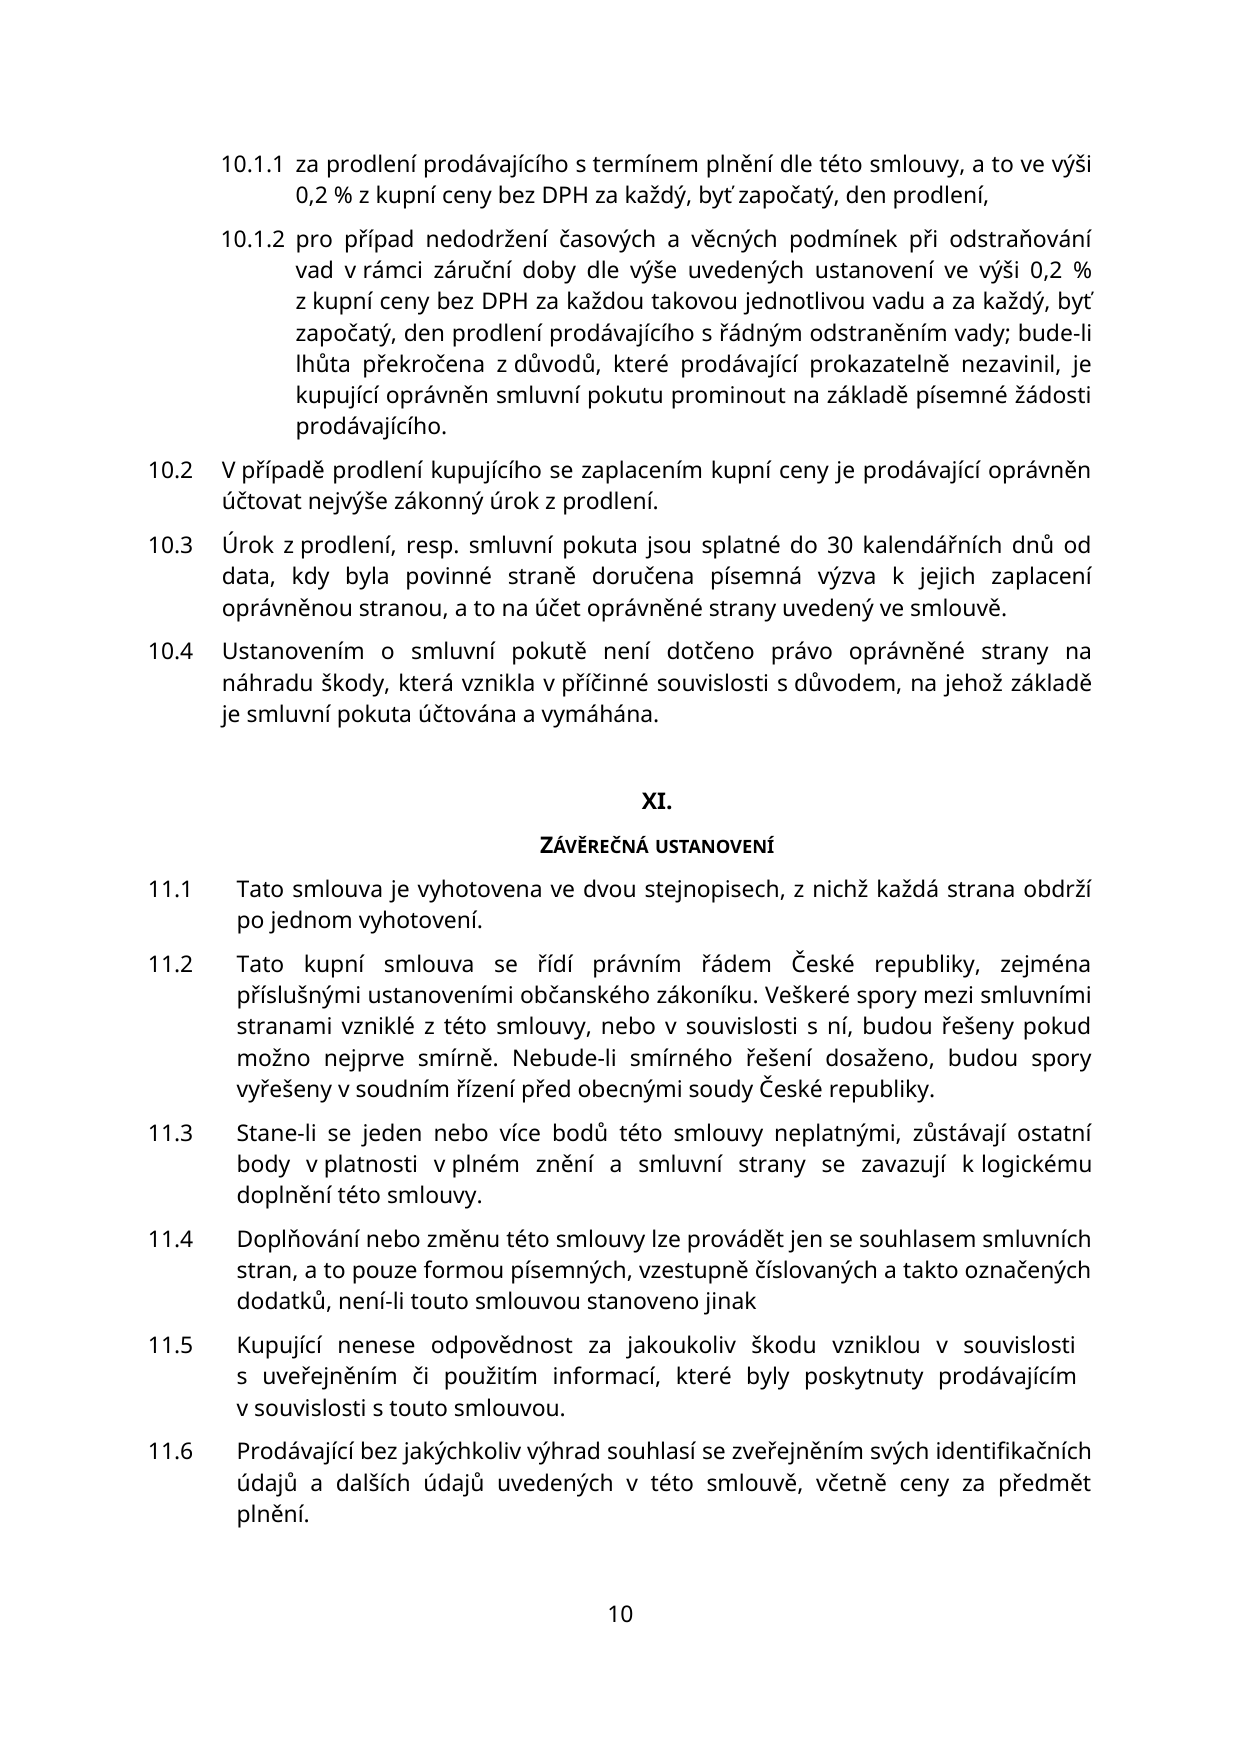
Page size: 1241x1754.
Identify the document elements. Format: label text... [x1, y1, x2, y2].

list Úrok z prodlení, resp. smluvní pokuta jsou splatné do 30 kalendářních dnů od data, kdy byla povinné straně doručena písemná výzva k jejich zaplacení oprávněnou stranou, a to na účet oprávněné strany uvedený ve smlouvě. [148, 529, 1092, 623]
text XI. [221, 785, 1092, 816]
list Ustanovením o smluvní pokutě není dotčeno právo oprávněné strany na náhradu škody, která vznikla v příčinné souvislosti s důvodem, na jehož základě je smluvní pokuta účtována a vymáhána. [148, 635, 1092, 729]
text Závěrečná ustanovení [221, 829, 1092, 860]
list Tato kupní smlouva se řídí právním řádem České republiky, zejména příslušnými ustanoveními občanského zákoníku. Veškeré spory mezi smluvními stranami vzniklé z této smlouvy, nebo v souvislosti s ní, budou řešeny pokud možno nejprve smírně. Nebude-li smírného řešení dosaženo, budou spory vyřešeny v soudním řízení před obecnými soudy České republiky. [148, 948, 1092, 1104]
list Doplňování nebo změnu této smlouvy lze provádět jen se souhlasem smluvních stran, a to pouze formou písemných, vzestupně číslovaných a takto označených dodatků, není-li touto smlouvou stanoveno jinak [148, 1223, 1092, 1316]
list Prodávající bez jakýchkoliv výhrad souhlasí se zveřejněním svých identifikačních údajů a dalších údajů uvedených v této smlouvě, včetně ceny za předmět plnění. [148, 1435, 1092, 1529]
list Stane-li se jeden nebo více bodů této smlouvy neplatnými, zůstávají ostatní body v platnosti v plném znění a smluvní strany se zavazují k logickému doplnění této smlouvy. [148, 1116, 1092, 1210]
list Kupující nenese odpovědnost za jakoukoliv škodu vzniklou v souvislosti s uveřejněním či použitím informací, které byly poskytnuty prodávajícím v souvislosti s touto smlouvou. [148, 1329, 1092, 1423]
list V případě prodlení kupujícího se zaplacením kupní ceny je prodávající oprávněn účtovat nejvýše zákonný úrok z prodlení. [148, 454, 1092, 516]
list Tato smlouva je vyhotovena ve dvou stejnopisech, z nichž každá strana obdrží po jednom vyhotovení. [148, 873, 1092, 935]
list pro případ nedodržení časových a věcných podmínek při odstraňování vad v rámci záruční doby dle výše uvedených ustanovení ve výši 0,2 % z kupní ceny bez DPH za každou takovou jednotlivou vadu a za každý, byť započatý, den prodlení prodávajícího s řádným odstraněním vady; bude-li lhůta překročena z důvodů, které prodávající prokazatelně nezavinil, je kupující oprávněn smluvní pokutu prominout na základě písemné žádosti prodávajícího. [220, 223, 1092, 441]
list za prodlení prodávajícího s termínem plnění dle této smlouvy, a to ve výši 0,2 % z kupní ceny bez DPH za každý, byť započatý, den prodlení, [220, 148, 1092, 210]
